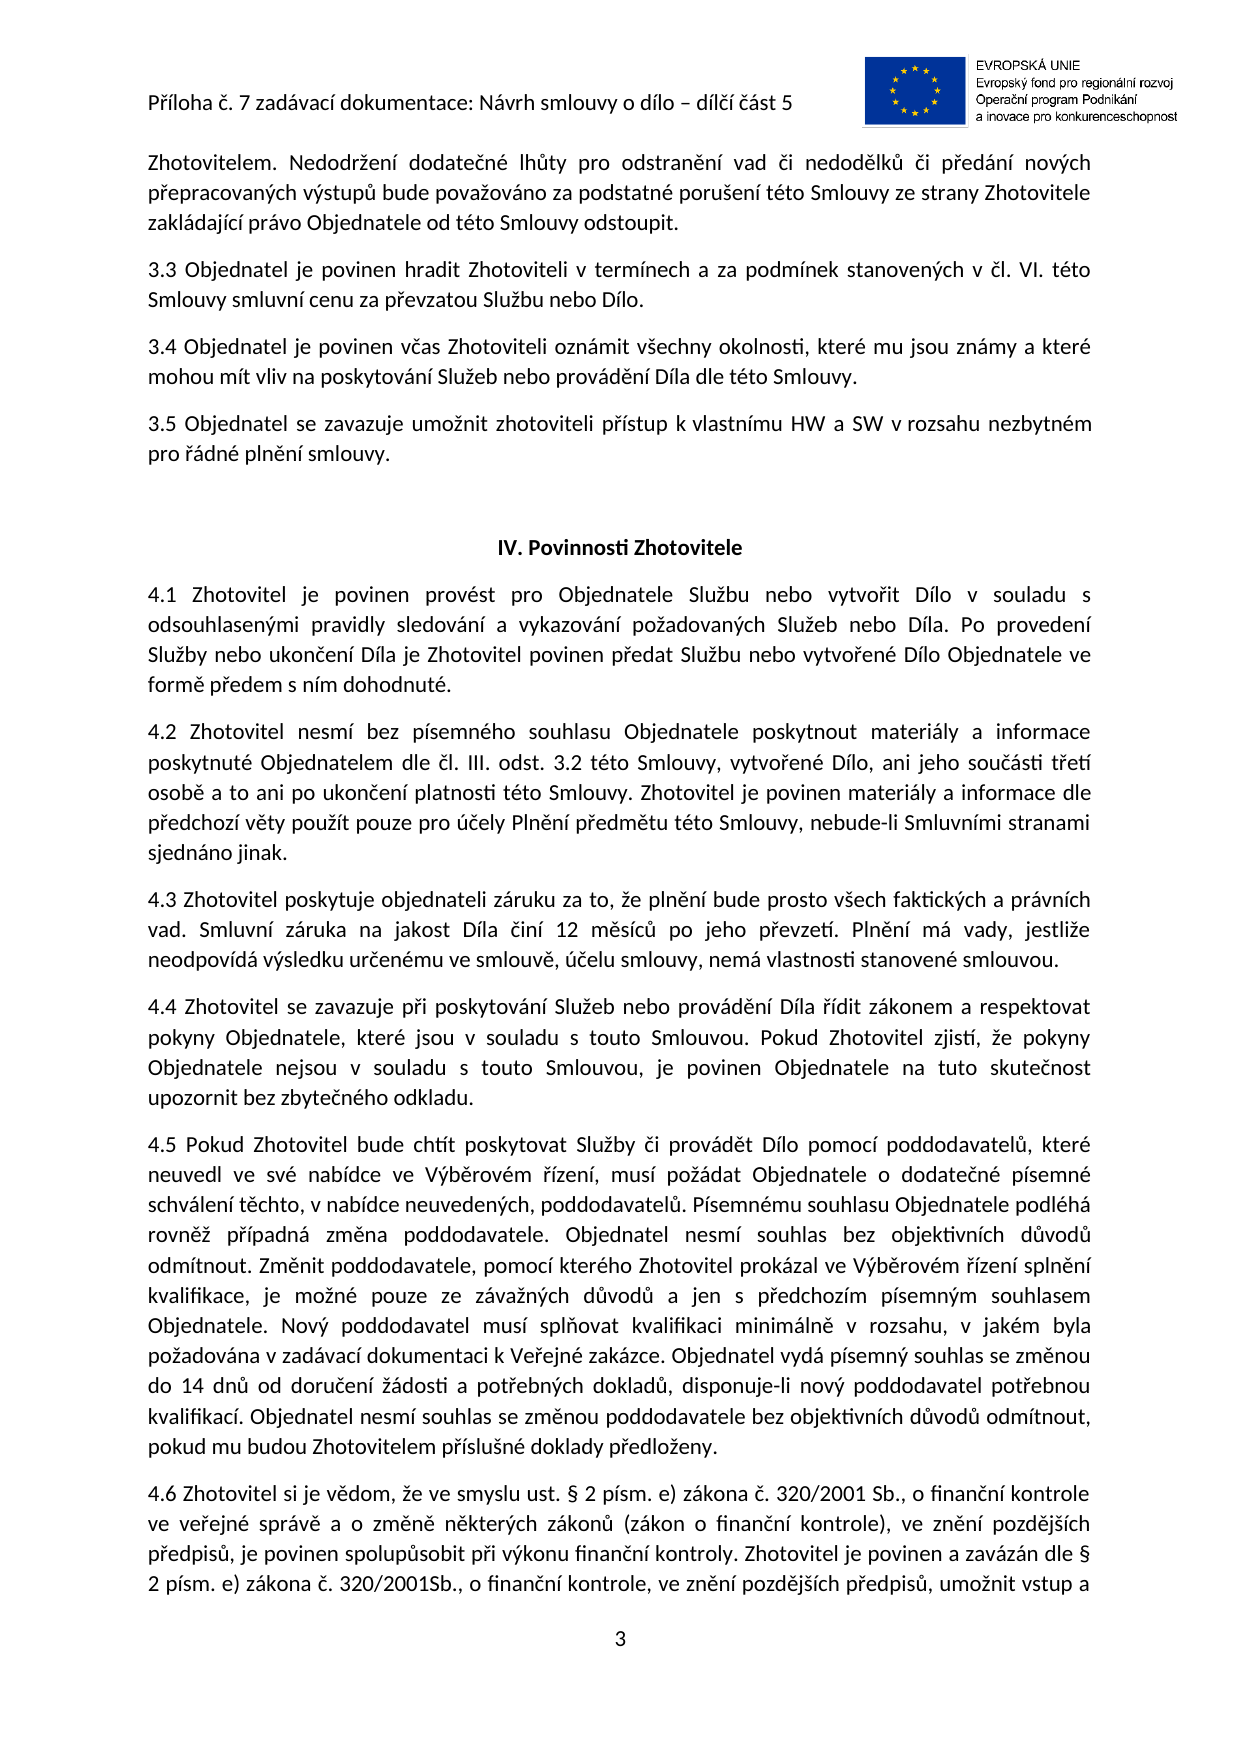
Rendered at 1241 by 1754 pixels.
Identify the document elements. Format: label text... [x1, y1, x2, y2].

text 4.1 Zhotovitel je povinen provést pro Objednatele Službu nebo vytvořit Dílo v souladu s odsouhlasenými pravidly sledování a vykazování požadovaných Služeb nebo Díla. Po provedení Služby nebo ukončení Díla je Zhotovitel povinen předat Službu nebo vytvořené Dílo Objednatele ve formě předem s ním dohodnuté. [148, 580, 1093, 698]
picture [842, 34, 1200, 147]
text 4.2 Zhotovitel nesmí bez písemného souhlasu Objednatele poskytnout materiály a informace poskytnuté Objednatelem dle čl. III. odst. 3.2 této Smlouvy, vytvořené Dílo, ani jeho součásti třetí osobě a to ani po ukončení platnosti této Smlouvy. Zhotovitel je povinen materiály a informace dle předchozí věty použít pouze pro účely Plnění předmětu této Smlouvy, nebude-li Smluvními stranami sjednáno jinak. [148, 717, 1093, 866]
text 4.5 Pokud Zhotovitel bude chtít poskytovat Služby či provádět Dílo pomocí poddodavatelů, které neuvedl ve své nabídce ve Výběrovém řízení, musí požádat Objednatele o dodatečné písemné schválení těchto, v nabídce neuvedených, poddodavatelů. Písemnému souhlasu Objednatele podléhá rovněž případná změna poddodavatele. Objednatel nesmí souhlas bez objektivních důvodů odmítnout. Změnit poddodavatele, pomocí kterého Zhotovitel prokázal ve Výběrovém řízení splnění kvalifikace, je možné pouze ze závažných důvodů a jen s předchozím písemným souhlasem Objednatele. Nový poddodavatel musí splňovat kvalifikaci minimálně v rozsahu, v jakém byla požadována v zadávací dokumentaci k Veřejné zakázce. Objednatel vydá písemný souhlas se změnou do 14 dnů od doručení žádosti a potřebných dokladů, disponuje-li nový poddodavatel potřebnou kvalifikací. Objednatel nesmí souhlas se změnou poddodavatele bez objektivních důvodů odmítnout, pokud mu budou Zhotovitelem příslušné doklady předloženy. [148, 1130, 1093, 1460]
text 3.3 Objednatel je povinen hradit Zhotoviteli v termínech a za podmínek stanovených v čl. VI. této Smlouvy smluvní cenu za převzatou Službu nebo Dílo. [148, 255, 1093, 313]
text IV. Povinnosti Zhotovitele [148, 533, 1093, 561]
text 3.4 Objednatel je povinen včas Zhotoviteli oznámit všechny okolnosti, které mu jsou známy a které mohou mít vliv na poskytování Služeb nebo provádění Díla dle této Smlouvy. [148, 332, 1093, 390]
text 4.4 Zhotovitel se zavazuje při poskytování Služeb nebo provádění Díla řídit zákonem a respektovat pokyny Objednatele, které jsou v souladu s touto Smlouvou. Pokud Zhotovitel zjistí, že pokyny Objednatele nejsou v souladu s touto Smlouvou, je povinen Objednatele na tuto skutečnost upozornit bez zbytečného odkladu. [148, 992, 1093, 1111]
text 4.3 Zhotovitel poskytuje objednateli záruku za to, že plnění bude prosto všech faktických a právních vad. Smluvní záruka na jakost Díla činí 12 měsíců po jeho převzetí. Plnění má vady, jestliže neodpovídá výsledku určenému ve smlouvě, účelu smlouvy, nemá vlastnosti stanovené smlouvou. [148, 885, 1093, 973]
text 3.5 Objednatel se zavazuje umožnit zhotoviteli přístup k vlastnímu HW a SW v rozsahu nezbytném pro řádné plnění smlouvy. [148, 409, 1093, 467]
